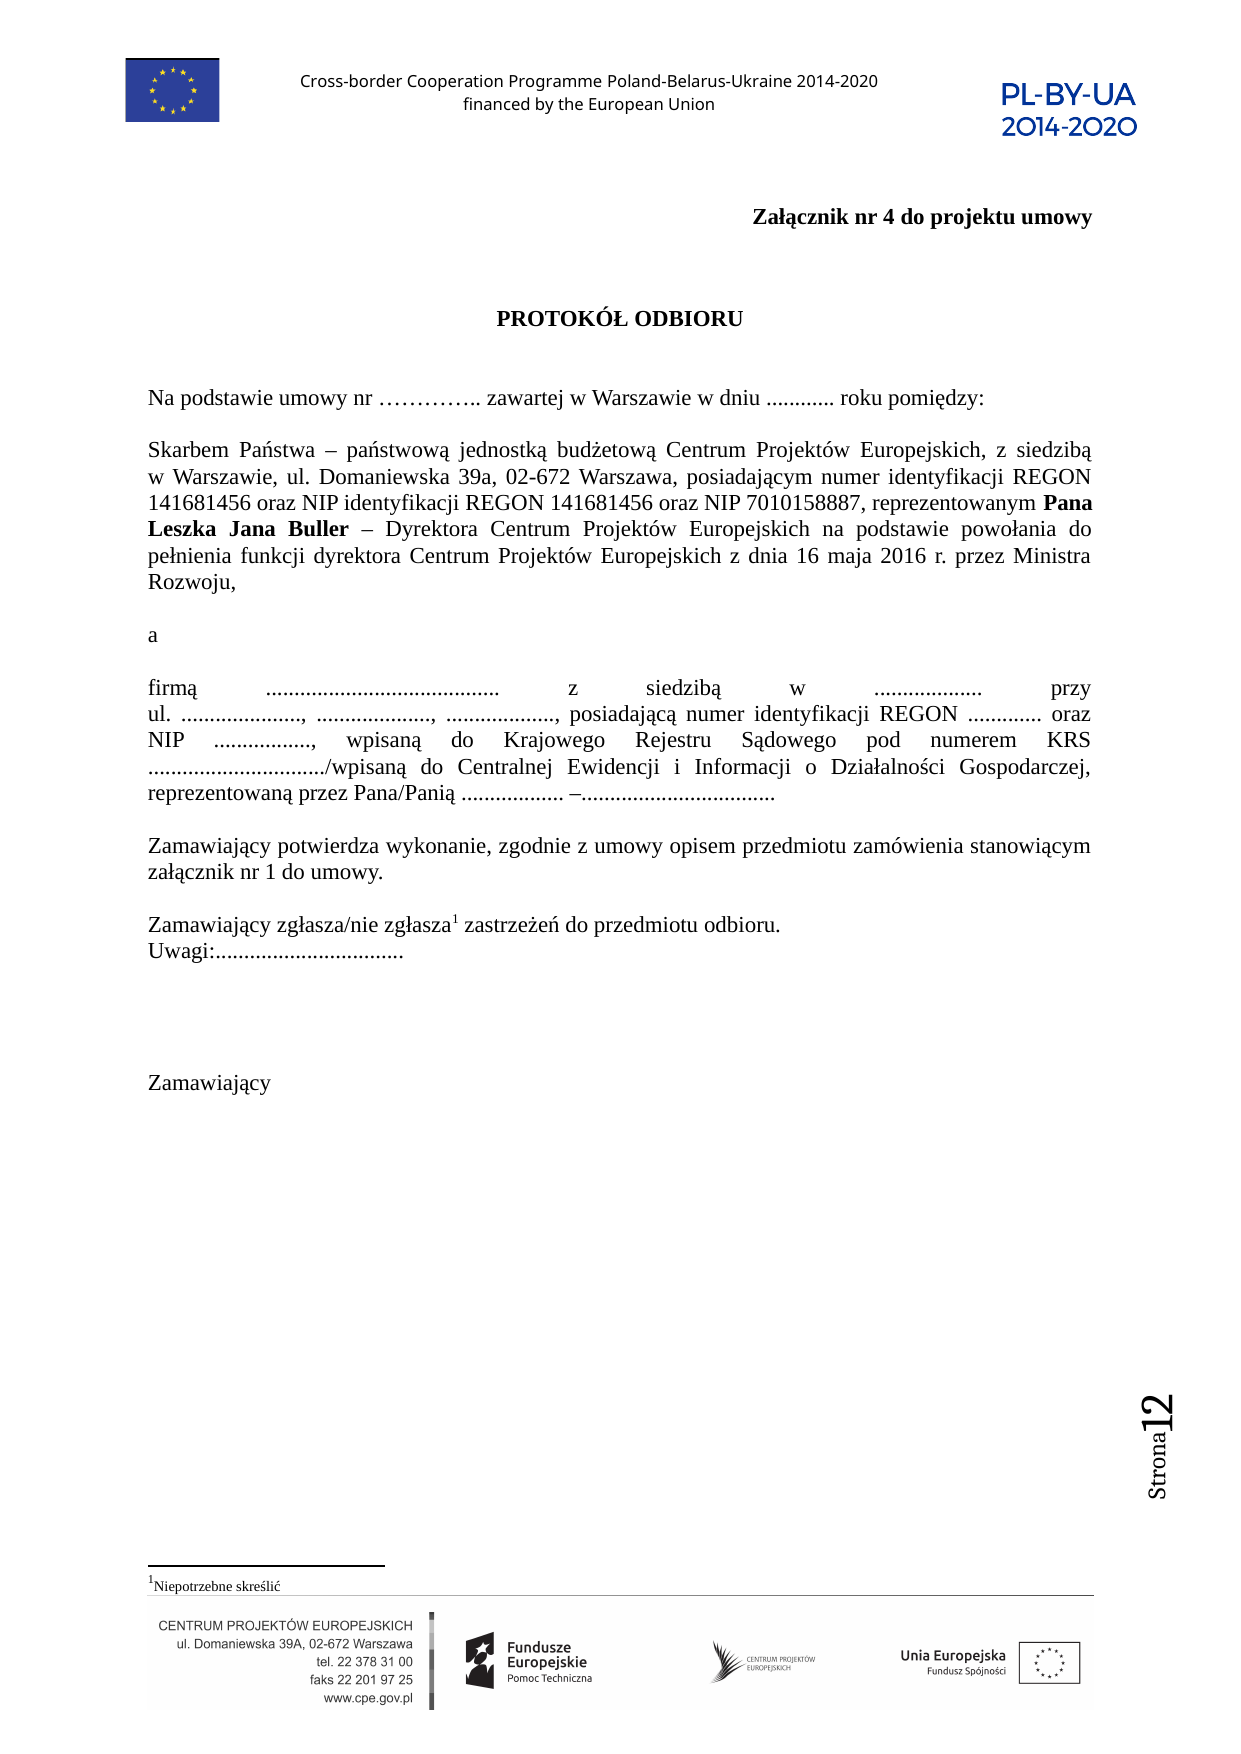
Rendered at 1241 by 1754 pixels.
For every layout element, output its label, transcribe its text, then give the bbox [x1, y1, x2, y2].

text Na podstawie umowy nr ………….. zawartej w Warszawie w dniu ............ roku pomiędzy: [148, 384, 1093, 410]
picture [147, 1595, 1094, 1710]
text Załącznik nr 4 do projektu umowy [148, 203, 1093, 229]
text Zamawiający potwierdza wykonanie, zgodnie z umowy opisem przedmiotu zamówienia stanowiącym załącznik nr 1 do umowy. [148, 832, 1093, 884]
picture [1002, 83, 1137, 136]
text Zamawiający [148, 1069, 1093, 1095]
text a [148, 621, 1093, 647]
text Zamawiający zgłasza/nie zgłasza zastrzeżeń do przedmiotu odbioru. [148, 911, 1093, 937]
text PROTOKÓŁ ODBIORU [148, 305, 1093, 331]
text Skarbem Państwa – państwową jednostką budżetową Centrum Projektów Europejskich, z siedzibą w Warszawie, ul. Domaniewska 39a, 02-672 Warszawa, posiadającym numer identyfikacji REGON 141681456 oraz NIP identyfikacji REGON 141681456 oraz NIP 7010158887, reprezentowanym Pana Leszka Jana Buller – Dyrektora Centrum Projektów Europejskich na podstawie powołania do pełnienia funkcji dyrektora Centrum Projektów Europejskich z dnia 16 maja 2016 r. przez Ministra Rozwoju, [148, 436, 1093, 594]
text firmą ......................................... z siedzibą w ................... przy ul. ....................., ...................., ..................., posiadającą numer identyfikacji REGON ............. oraz NIP ................., wpisaną do Krajowego Rejestru Sądowego pod numerem KRS .............................../wpisaną do Centralnej Ewidencji i Informacji o Działalności Gospodarczej, reprezentowaną przez Pana/Panią .................. –.................................. [148, 674, 1093, 805]
text Uwagi:................................. [148, 937, 1093, 963]
